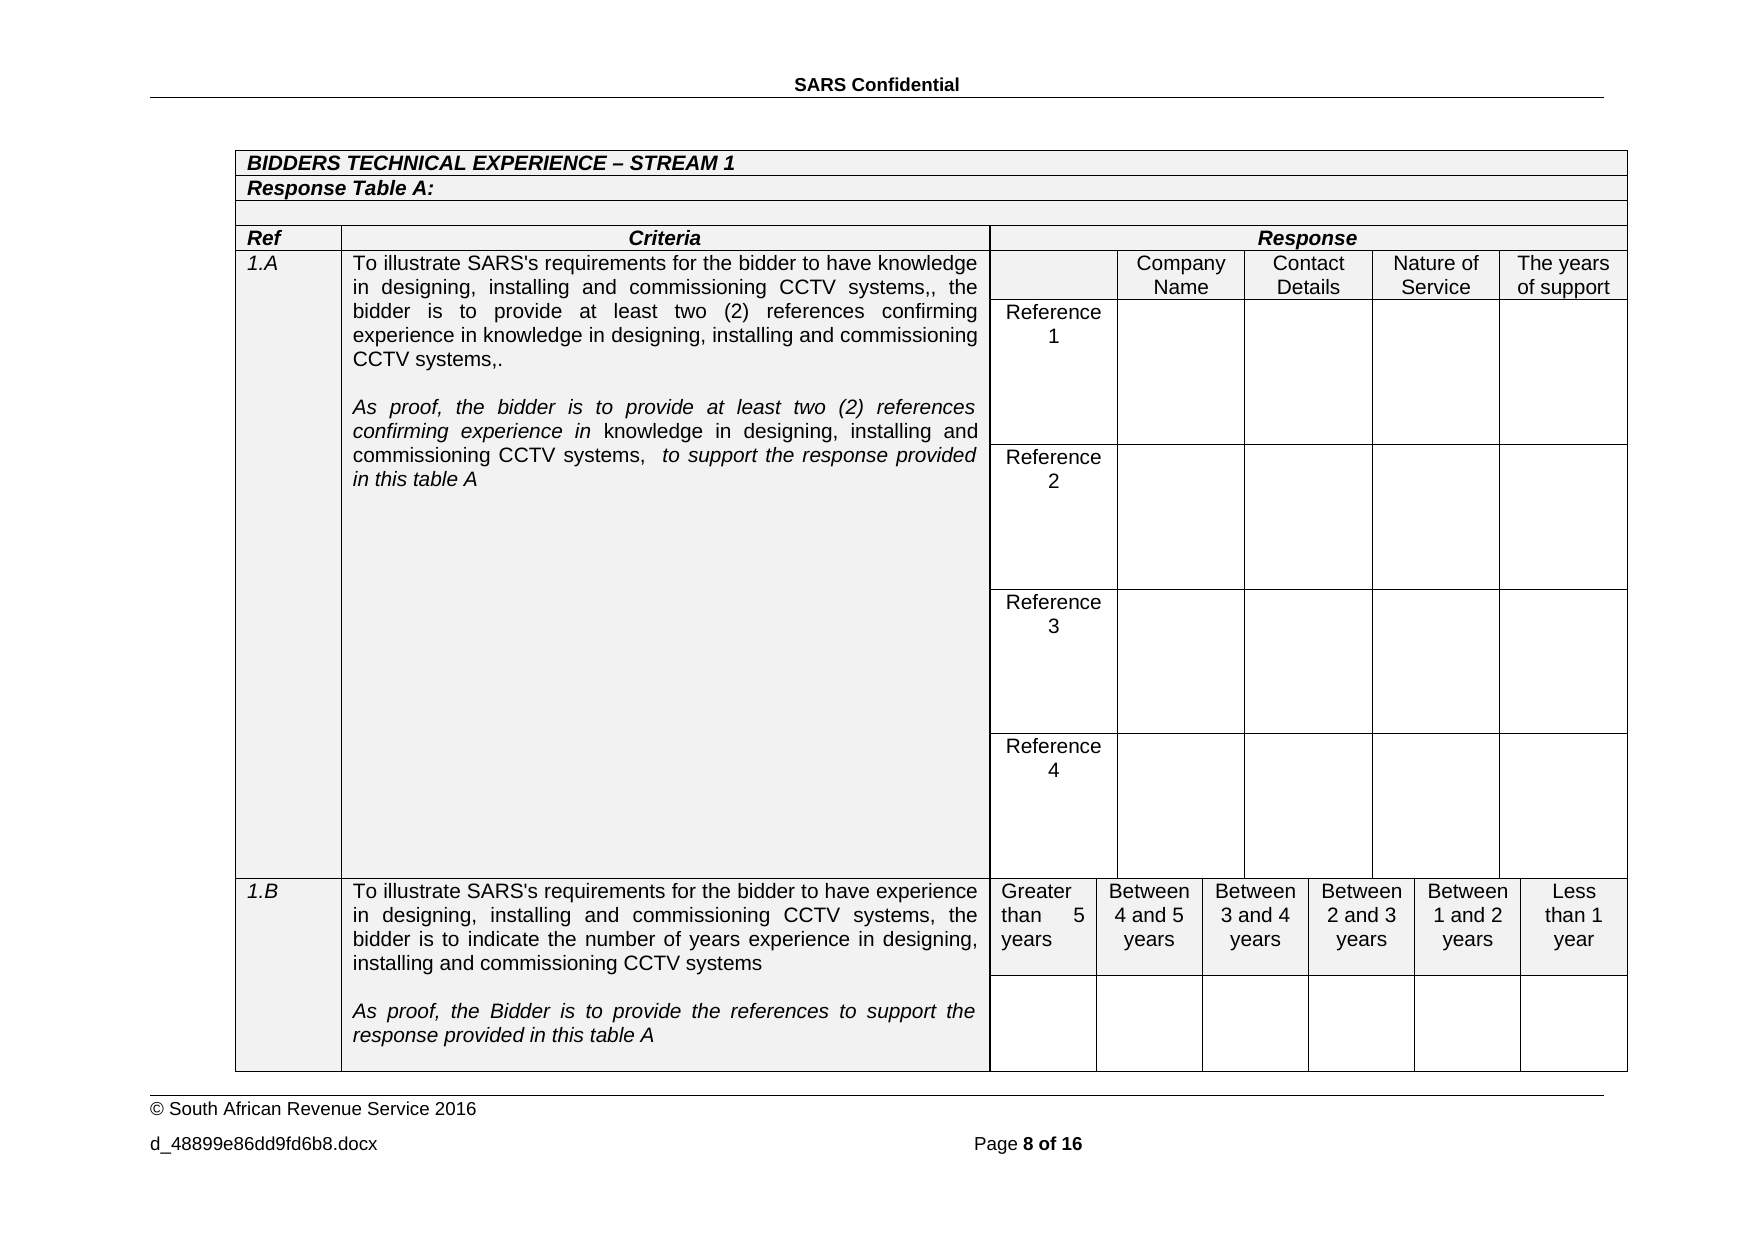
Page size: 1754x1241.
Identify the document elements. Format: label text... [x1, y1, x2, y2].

table_cell Reference 4 [991, 734, 1117, 878]
table_cell [1245, 445, 1372, 588]
table_cell Between 4 and 5 years [1097, 879, 1202, 975]
table_cell [1309, 976, 1414, 1071]
table_cell [1118, 300, 1244, 444]
table_cell Greater than 5 years [991, 879, 1096, 975]
table_cell Response [991, 226, 1627, 250]
table_cell [1500, 300, 1627, 444]
table_cell [1415, 976, 1520, 1071]
table_cell Reference 3 [991, 590, 1117, 733]
table_cell Less than 1 year [1521, 879, 1627, 975]
table_cell Nature of Service [1373, 251, 1499, 299]
table_cell Response Table A: [236, 176, 1627, 200]
table_cell Between 1 and 2 years [1415, 879, 1520, 975]
table_cell 1.A [236, 251, 341, 878]
table_cell 1.B [236, 879, 341, 1071]
table_cell [991, 976, 1096, 1071]
table_cell [1245, 734, 1372, 878]
table_cell [1373, 445, 1499, 588]
table_cell [1245, 590, 1372, 733]
table_cell Reference 2 [991, 445, 1117, 588]
table_cell [1500, 445, 1627, 588]
table_cell Ref [236, 226, 341, 250]
table_cell Company Name [1118, 251, 1244, 299]
table_cell Criteria [342, 226, 989, 250]
table_header BIDDERS TECHNICAL EXPERIENCE – STREAM 1 [236, 151, 1627, 175]
table_cell [1118, 445, 1244, 588]
table_cell [991, 251, 1117, 299]
table_cell Contact Details [1245, 251, 1372, 299]
table_cell [1373, 590, 1499, 733]
table_cell To illustrate SARS's requirements for the bidder to have knowledge in designing, installing and commissioning CCTV systems,, the bidder is to provide at least two (2) references confirming experience in knowledge in designing, installing and commissioning CCTV systems,. As proof, the bidder is to provide at least two (2) references confirming experience in knowledge in designing, installing and commissioning CCTV systems, to support the response provided in this table A [342, 251, 989, 878]
table_cell [1500, 734, 1627, 878]
table_cell To illustrate SARS's requirements for the bidder to have experience in designing, installing and commissioning CCTV systems, the bidder is to indicate the number of years experience in designing, installing and commissioning CCTV systems As proof, the Bidder is to provide the references to support the response provided in this table A [342, 879, 989, 1071]
table_cell [1203, 976, 1308, 1071]
table_cell Between 2 and 3 years [1309, 879, 1414, 975]
table_cell [1118, 590, 1244, 733]
table_cell [236, 201, 1627, 225]
table_cell [1118, 734, 1244, 878]
table_cell Between 3 and 4 years [1203, 879, 1308, 975]
table_cell [1245, 300, 1372, 444]
table_cell [1521, 976, 1627, 1071]
table_cell The years of support [1500, 251, 1627, 299]
table_cell [1373, 300, 1499, 444]
table_cell [1373, 734, 1499, 878]
table_cell [1500, 590, 1627, 733]
table_cell [1097, 976, 1202, 1071]
table_cell Reference 1 [991, 300, 1117, 444]
